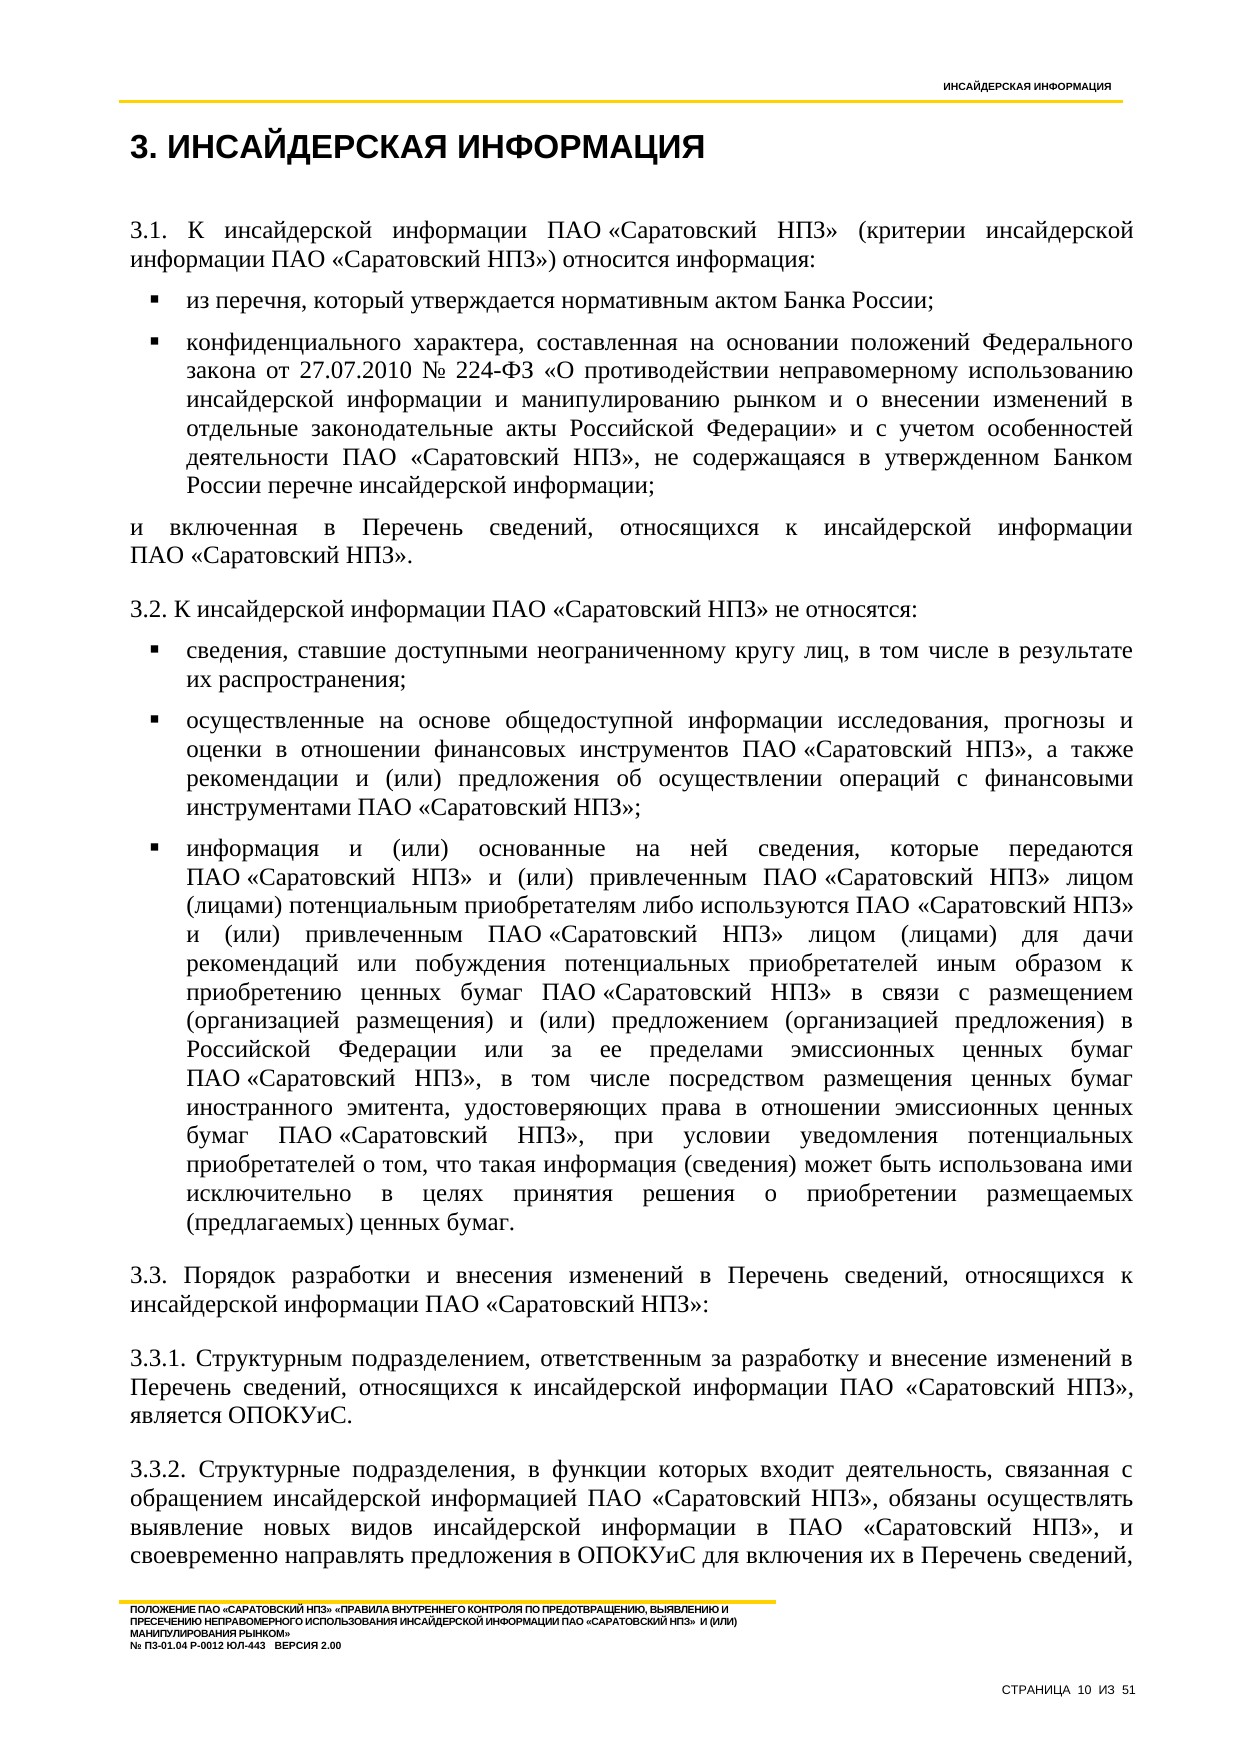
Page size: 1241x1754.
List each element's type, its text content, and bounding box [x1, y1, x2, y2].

text 3.1. К инсайдерской информации ПАО «Саратовский НПЗ» (критерии инсайдерской информации ПАО «Саратовский НПЗ») относится информация: [130, 215, 1134, 273]
text 3.3. Порядок разработки и внесения изменений в Перечень сведений, относящихся к инсайдерской информации ПАО «Саратовский НПЗ»: [130, 1260, 1134, 1318]
subtitle 3. ИНСАЙДЕРСКАЯ ИНФОРМАЦИЯ [130, 127, 1134, 165]
list конфиденциального характера, составленная на основании положений Федерального закона от 27.07.2010 № 224-ФЗ «О противодействии неправомерному использованию инсайдерской информации и манипулированию рынком и о внесении изменений в отдельные законодательные акты Российской Федерации» и с учетом особенностей деятельности ПАО «Саратовский НПЗ», не содержащаяся в утвержденном Банком России перечне инсайдерской информации; [149, 327, 1134, 499]
list осуществленные на основе общедоступной информации исследования, прогнозы и оценки в отношении финансовых инструментов ПАО «Саратовский НПЗ», а также рекомендации и (или) предложения об осуществлении операций с финансовыми инструментами ПАО «Саратовский НПЗ»; [149, 705, 1134, 820]
list из перечня, который утверждается нормативным актом Банка России; [149, 285, 1134, 314]
text 3.3.1. Структурным подразделением, ответственным за разработку и внесение изменений в Перечень сведений, относящихся к инсайдерской информации ПАО «Саратовский НПЗ», является ОПОКУиС. [130, 1343, 1134, 1429]
text 3.2. К инсайдерской информации ПАО «Саратовский НПЗ» не относятся: [130, 594, 1134, 623]
text и включенная в Перечень сведений, относящихся к инсайдерской информации ПАО «Саратовский НПЗ». [130, 512, 1134, 569]
list сведения, ставшие доступными неограниченному кругу лиц, в том числе в результате их распространения; [149, 635, 1134, 693]
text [130, 1454, 1134, 1569]
list информация и (или) основанные на ней сведения, которые передаются ПАО «Саратовский НПЗ» и (или) привлеченным ПАО «Саратовский НПЗ» лицом (лицами) потенциальным приобретателям либо используются ПАО «Саратовский НПЗ» и (или) привлеченным ПАО «Саратовский НПЗ» лицом (лицами) для дачи рекомендаций или побуждения потенциальных приобретателей иным образом к приобретению ценных бумаг ПАО «Саратовский НПЗ» в связи с размещением (организацией размещения) и (или) предложением (организацией предложения) в Российской Федерации или за ее пределами эмиссионных ценных бумаг ПАО «Саратовский НПЗ», в том числе посредством размещения ценных бумаг иностранного эмитента, удостоверяющих права в отношении эмиссионных ценных бумаг ПАО «Саратовский НПЗ», при условии уведомления потенциальных приобретателей о том, что такая информация (сведения) может быть использована ими исключительно в целях принятия решения о приобретении размещаемых (предлагаемых) ценных бумаг. [149, 833, 1134, 1235]
